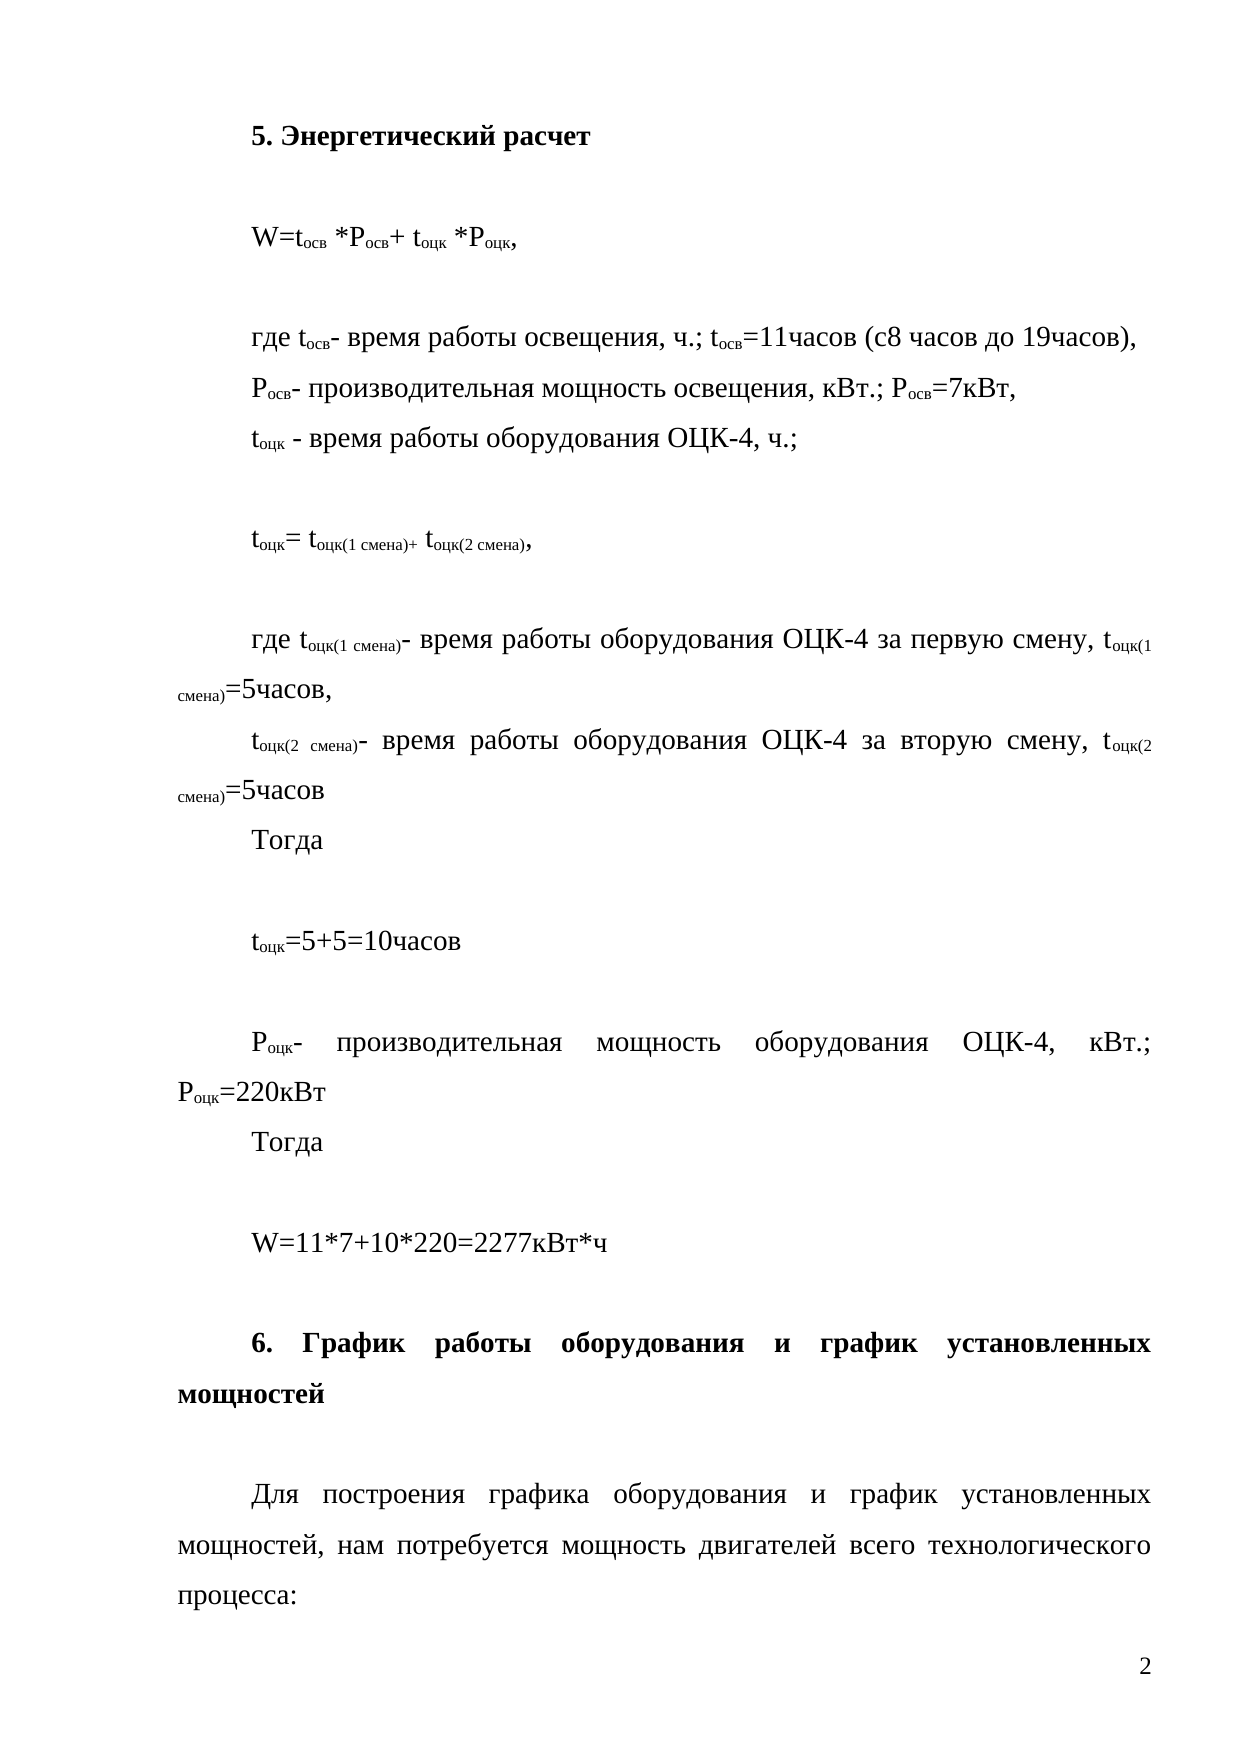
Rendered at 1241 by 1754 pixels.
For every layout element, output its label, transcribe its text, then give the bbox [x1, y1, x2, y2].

text tоцк(2 смена)- время работы оборудования ОЦК-4 за вторую смену, tоцк(2 смена)=5часов [177, 722, 1152, 806]
text Pосв- производительная мощность освещения, кВт.; Pосв=7кВт, [177, 370, 1152, 403]
text 6. График работы оборудования и график установленных мощностей [177, 1326, 1152, 1409]
text W=tосв *Pосв+ tоцк *Pоцк, [177, 219, 1152, 252]
text 5. Энергетический расчет [177, 118, 1152, 152]
text где tосв- время работы освещения, ч.; tосв=11часов (с8 часов до 19часов), [177, 319, 1152, 353]
text Для построения графика оборудования и график установленных мощностей, нам потребуется мощность двигателей всего технологического процесса: [177, 1477, 1152, 1611]
text tоцк - время работы оборудования ОЦК-4, ч.; [177, 420, 1152, 453]
text Тогда [177, 1124, 1152, 1158]
text Pоцк- производительная мощность оборудования ОЦК-4, кВт.; Pоцк=220кВт [177, 1024, 1152, 1108]
text где tоцк(1 смена)- время работы оборудования ОЦК-4 за первую смену, tоцк(1 смена)=5часов, [177, 621, 1152, 705]
text W=11*7+10*220=2277кВт*ч [177, 1225, 1152, 1258]
text tоцк=5+5=10часов [177, 923, 1152, 957]
text tоцк= tоцк(1 смена)+ tоцк(2 смена), [177, 521, 1152, 554]
text Тогда [177, 822, 1152, 856]
